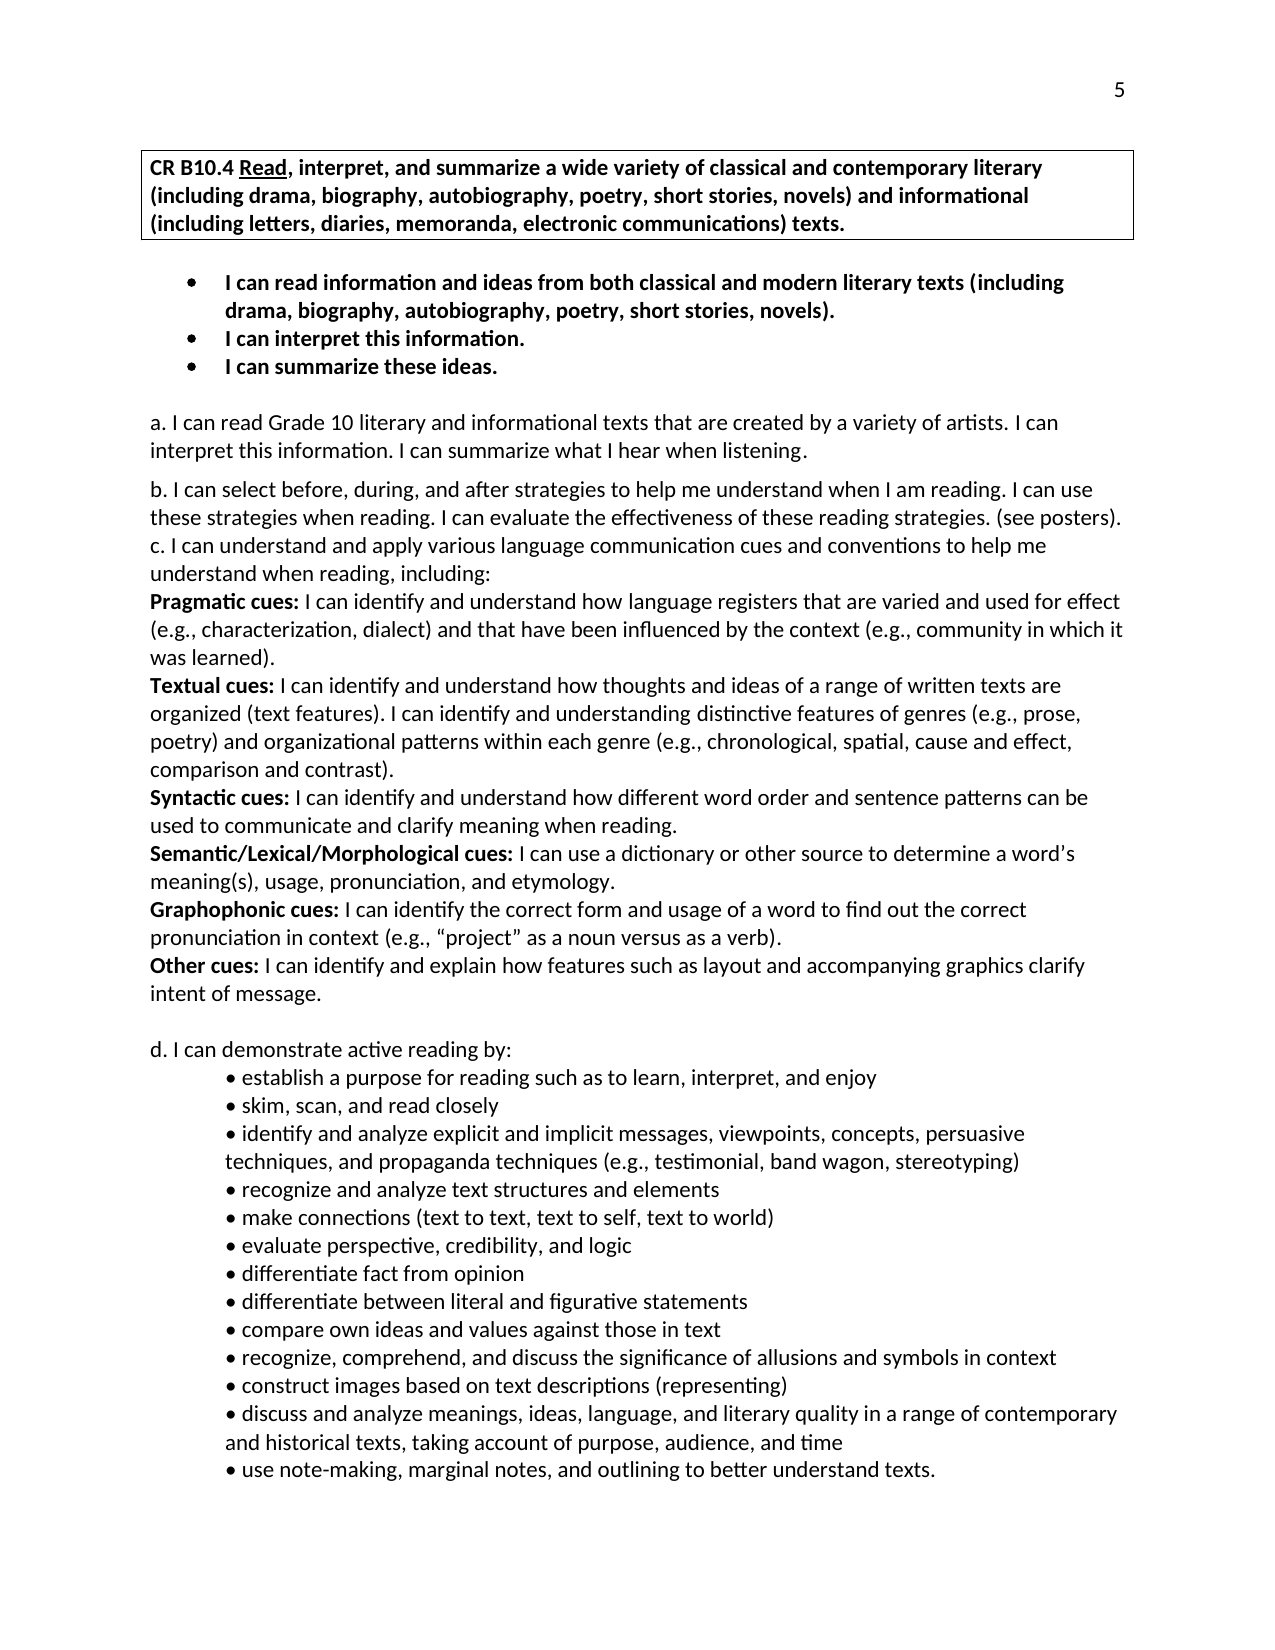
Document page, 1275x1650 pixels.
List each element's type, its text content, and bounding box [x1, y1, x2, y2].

text • use note-making, marginal notes, and outlining to better understand texts. [225, 1456, 1125, 1484]
text CR B10.4 Read, interpret, and summarize a wide variety of classical and contemporary literary (including drama, biography, autobiography, poetry, short stories, novels) and informational (including letters, diaries, memoranda, electronic communications) texts. [142, 151, 1133, 239]
text c. I can understand and apply various language communication cues and conventions to help me understand when reading, including: Pragmatic cues: I can identify and understand how language registers that are varied and used for effect (e.g., characterization, dialect) and that have been influenced by the context (e.g., community in which it was learned). [150, 531, 1125, 671]
text • establish a purpose for reading such as to learn, interpret, and enjoy [225, 1063, 1125, 1091]
text • differentiate between literal and figurative statements [225, 1287, 1125, 1316]
text • identify and analyze explicit and implicit messages, viewpoints, concepts, persuasive techniques, and propaganda techniques (e.g., testimonial, band wagon, stereotyping) [225, 1119, 1125, 1175]
text • compare own ideas and values against those in text [225, 1316, 1125, 1343]
list I can read information and ideas from both classical and modern literary texts (including drama, biography, autobiography, poetry, short stories, novels). [187, 268, 1125, 324]
text • discuss and analyze meanings, ideas, language, and literary quality in a range of contemporary and historical texts, taking account of purpose, audience, and time [225, 1399, 1125, 1456]
text b. I can select before, during, and after strategies to help me understand when I am reading. I can use these strategies when reading. I can evaluate the effectiveness of these reading strategies. (see posters). [150, 475, 1125, 531]
text • recognize, comprehend, and discuss the significance of allusions and symbols in context [225, 1343, 1125, 1372]
text • make connections (text to text, text to self, text to world) [225, 1203, 1125, 1231]
list I can summarize these ideas. [187, 352, 1125, 380]
text • differentiate fact from opinion [225, 1259, 1125, 1287]
list I can interpret this information. [187, 324, 1125, 352]
text • construct images based on text descriptions (representing) [225, 1372, 1125, 1399]
text d. I can demonstrate active reading by: [150, 1035, 1125, 1063]
text • skim, scan, and read closely [225, 1091, 1125, 1119]
text Graphophonic cues: I can identify the correct form and usage of a word to find out the correct pronunciation in context (e.g., “project” as a noun versus as a verb). Other cues: I can identify and explain how features such as layout and accompanying graphics clarify intent of message. [150, 895, 1125, 1007]
text • evaluate perspective, credibility, and logic [225, 1231, 1125, 1259]
text a. I can read Grade 10 literary and informational texts that are created by a variety of artists. I can interpret this information. I can summarize what I hear when listening. [150, 408, 1125, 464]
text • recognize and analyze text structures and elements [225, 1175, 1125, 1203]
text Syntactic cues: I can identify and understand how different word order and sentence patterns can be used to communicate and clarify meaning when reading. Semantic/Lexical/Morphological cues: I can use a dictionary or other source to determine a word’s meaning(s), usage, pronunciation, and etymology. [150, 783, 1125, 895]
text Textual cues: I can identify and understand how thoughts and ideas of a range of written texts are organized (text features). I can identify and understanding distinctive features of genres (e.g., prose, poetry) and organizational patterns within each genre (e.g., chronological, spatial, cause and effect, comparison and contrast). [150, 671, 1125, 783]
